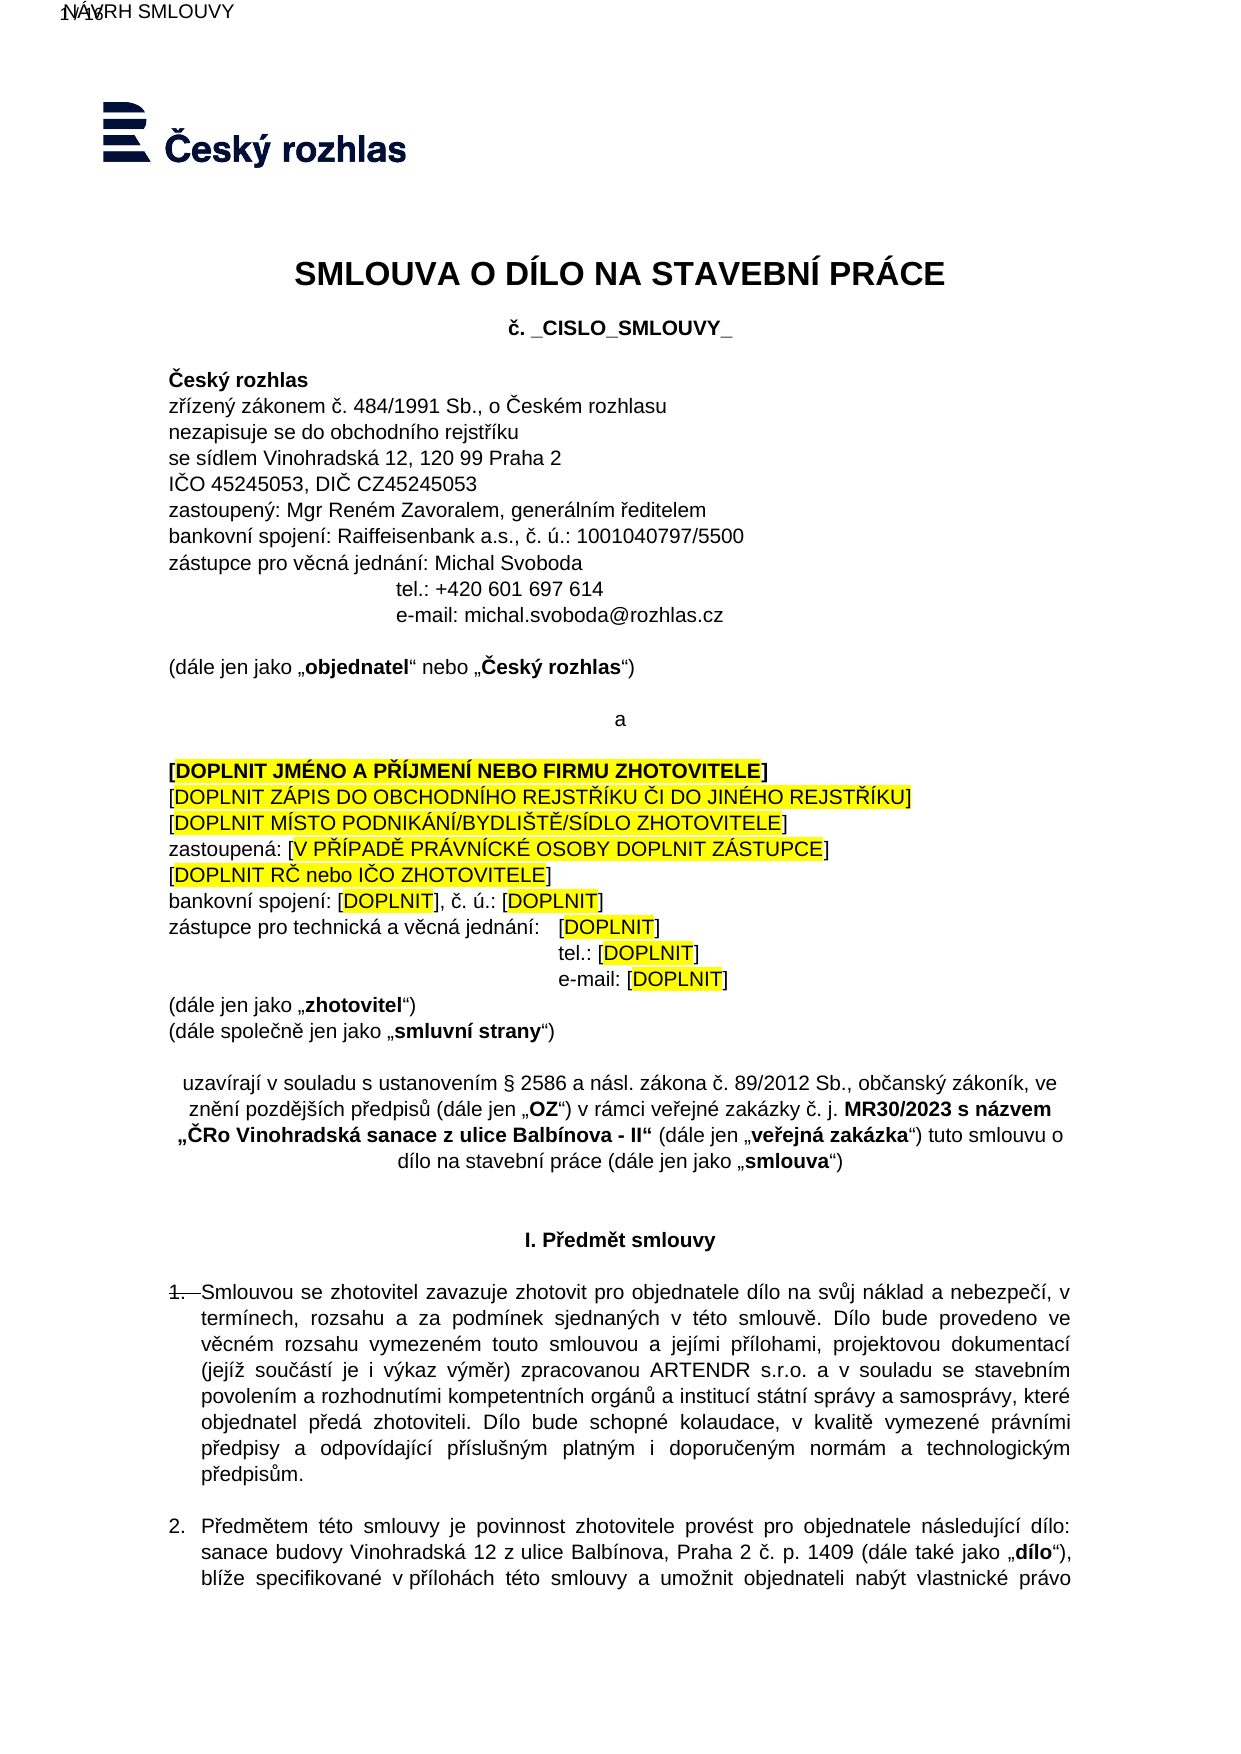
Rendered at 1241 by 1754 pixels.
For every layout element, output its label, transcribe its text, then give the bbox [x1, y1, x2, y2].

text [DOPLNIT RČ nebo IČO ZHOTOVITELE] [168, 862, 1072, 888]
text (dále společně jen jako „smluvní strany“) [168, 1018, 1072, 1044]
text bankovní spojení: Raiffeisenbank a.s., č. ú.: 1001040797/5500 [168, 523, 1072, 549]
text e-mail: [DOPLNIT] [168, 966, 1072, 992]
list Smlouvou se zhotovitel zavazuje zhotovit pro objednatele dílo na svůj náklad a nebezpečí, v termínech, rozsahu a za podmínek sjednaných v této smlouvě. Dílo bude provedeno ve věcném rozsahu vymezeném touto smlouvou a jejími přílohami, projektovou dokumentací (jejíž součástí je i výkaz výměr) zpracovanou ARTENDR s.r.o. a v souladu se stavebním povolením a rozhodnutími kompetentních orgánů a institucí státní správy a samosprávy, které objednatel předá zhotoviteli. Dílo bude schopné kolaudace, v kvalitě vymezené právními předpisy a odpovídající příslušným platným i doporučeným normám a technologickým předpisům. [168, 1278, 1072, 1487]
text [DOPLNIT ZÁPIS DO OBCHODNÍHO REJSTŘÍKU ČI DO JINÉHO REJSTŘÍKU] [168, 783, 1072, 809]
text č. _CISLO_SMLOUVY_ [168, 315, 1072, 341]
subtitle Předmět smlouvy [168, 1226, 1072, 1252]
text zastoupený: Mgr Reném Zavoralem, generálním ředitelem [168, 497, 1072, 523]
text zástupce pro věcná jednání: Michal Svoboda [168, 549, 1072, 575]
text bankovní spojení: [DOPLNIT], č. ú.: [DOPLNIT] [168, 888, 1072, 914]
text tel.: [DOPLNIT] [168, 940, 1072, 966]
text zástupce pro technická a věcná jednání: [DOPLNIT] [168, 914, 1072, 940]
text uzavírají v souladu s ustanovením § 2586 a násl. zákona č. 89/2012 Sb., občanský zákoník, ve znění pozdějších předpisů (dále jen „OZ“) v rámci veřejné zakázky č. j. MR30/2023 s názvem „ČRo Vinohradská sanace z ulice Balbínova - II“ (dále jen „veřejná zakázka“) tuto smlouvu o dílo na stavební práce (dále jen jako „smlouva“) [168, 1070, 1072, 1174]
text (dále jen jako „zhotovitel“) [168, 992, 1072, 1018]
text (dále jen jako „objednatel“ nebo „Český rozhlas“) [168, 653, 1072, 679]
text tel.: +420 601 697 614 [168, 575, 1072, 601]
text Český rozhlas [168, 367, 1072, 393]
text se sídlem Vinohradská 12, 120 99 Praha 2 [168, 445, 1072, 471]
text zřízený zákonem č. 484/1991 Sb., o Českém rozhlasu [168, 393, 1072, 419]
text [DOPLNIT JMÉNO A PŘÍJMENÍ NEBO FIRMU ZHOTOVITELE] [168, 757, 1072, 783]
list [168, 1513, 1072, 1591]
text nezapisuje se do obchodního rejstříku [168, 419, 1072, 445]
text e-mail: michal.svoboda@rozhlas.cz [168, 601, 1072, 627]
text zastoupená: [V PŘÍPADĚ PRÁVNÍCKÉ OSOBY DOPLNIT ZÁSTUPCE] [168, 836, 1072, 862]
text [DOPLNIT MÍSTO PODNIKÁNÍ/BYDLIŠTĚ/SÍDLO ZHOTOVITELE] [168, 809, 1072, 836]
text IČO 45245053, DIČ CZ45245053 [168, 471, 1072, 497]
title SMLOUVA O DÍLO NA STAVEBNÍ PRÁCE [168, 250, 1072, 294]
text a [168, 705, 1072, 731]
picture [103, 102, 406, 168]
